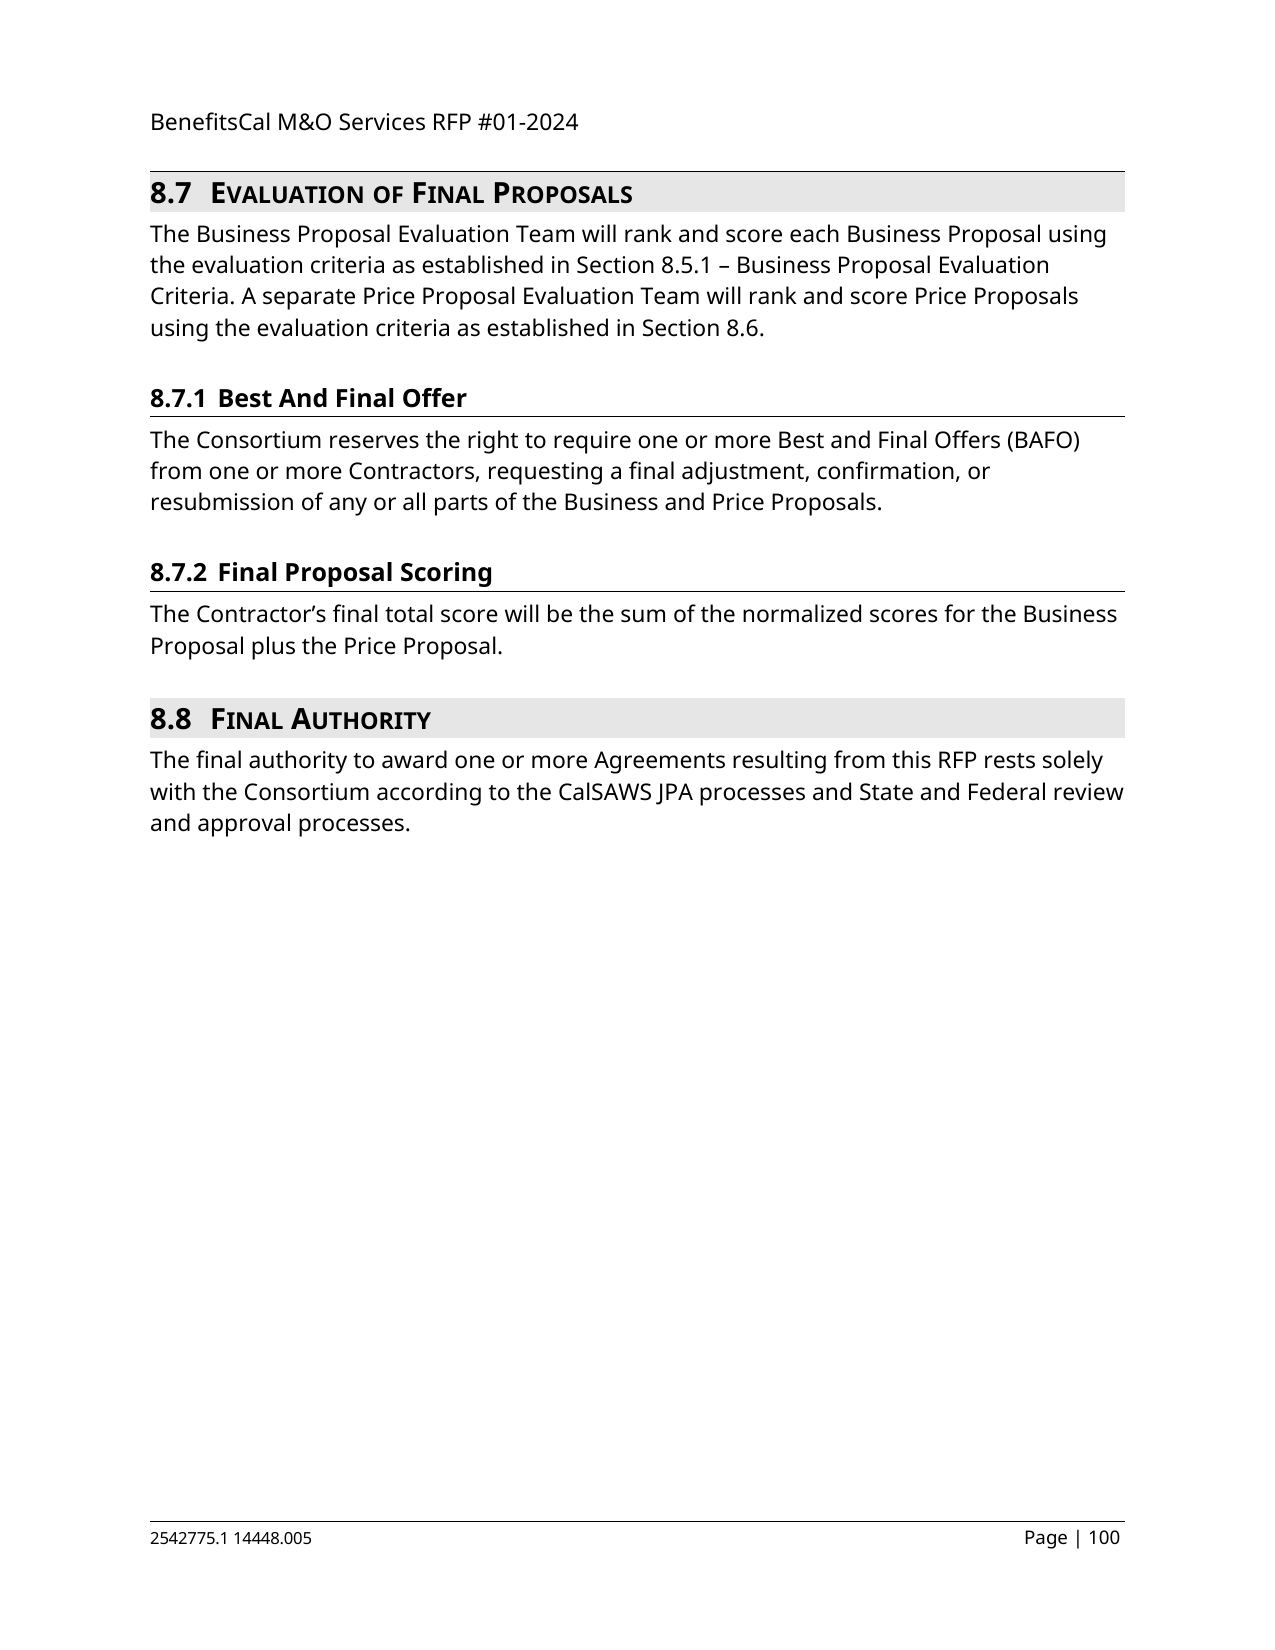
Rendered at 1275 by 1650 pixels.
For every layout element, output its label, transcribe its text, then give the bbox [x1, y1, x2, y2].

text The final authority to award one or more Agreements resulting from this RFP rests solely with the Consortium according to the CalSAWS JPA processes and State and Federal review and approval processes. [150, 744, 1125, 838]
subtitle Evaluation of Final Proposals [150, 172, 1125, 212]
text The Contractor’s final total score will be the sum of the normalized scores for the Business Proposal plus the Price Proposal. [150, 598, 1125, 661]
subtitle Final Authority [150, 698, 1125, 738]
text The Business Proposal Evaluation Team will rank and score each Business Proposal using the evaluation criteria as established in Section 8.5.1 – Business Proposal Evaluation Criteria. A separate Price Proposal Evaluation Team will rank and score Price Proposals using the evaluation criteria as established in Section 8.6. [150, 218, 1125, 343]
text The Consortium reserves the right to require one or more Best and Final Offers (BAFO) from one or more Contractors, requesting a final adjustment, confirmation, or resubmission of any or all parts of the Business and Price Proposals. [150, 424, 1125, 517]
subtitle Best And Final Offer [150, 380, 1125, 416]
subtitle Final Proposal Scoring [150, 555, 1125, 591]
